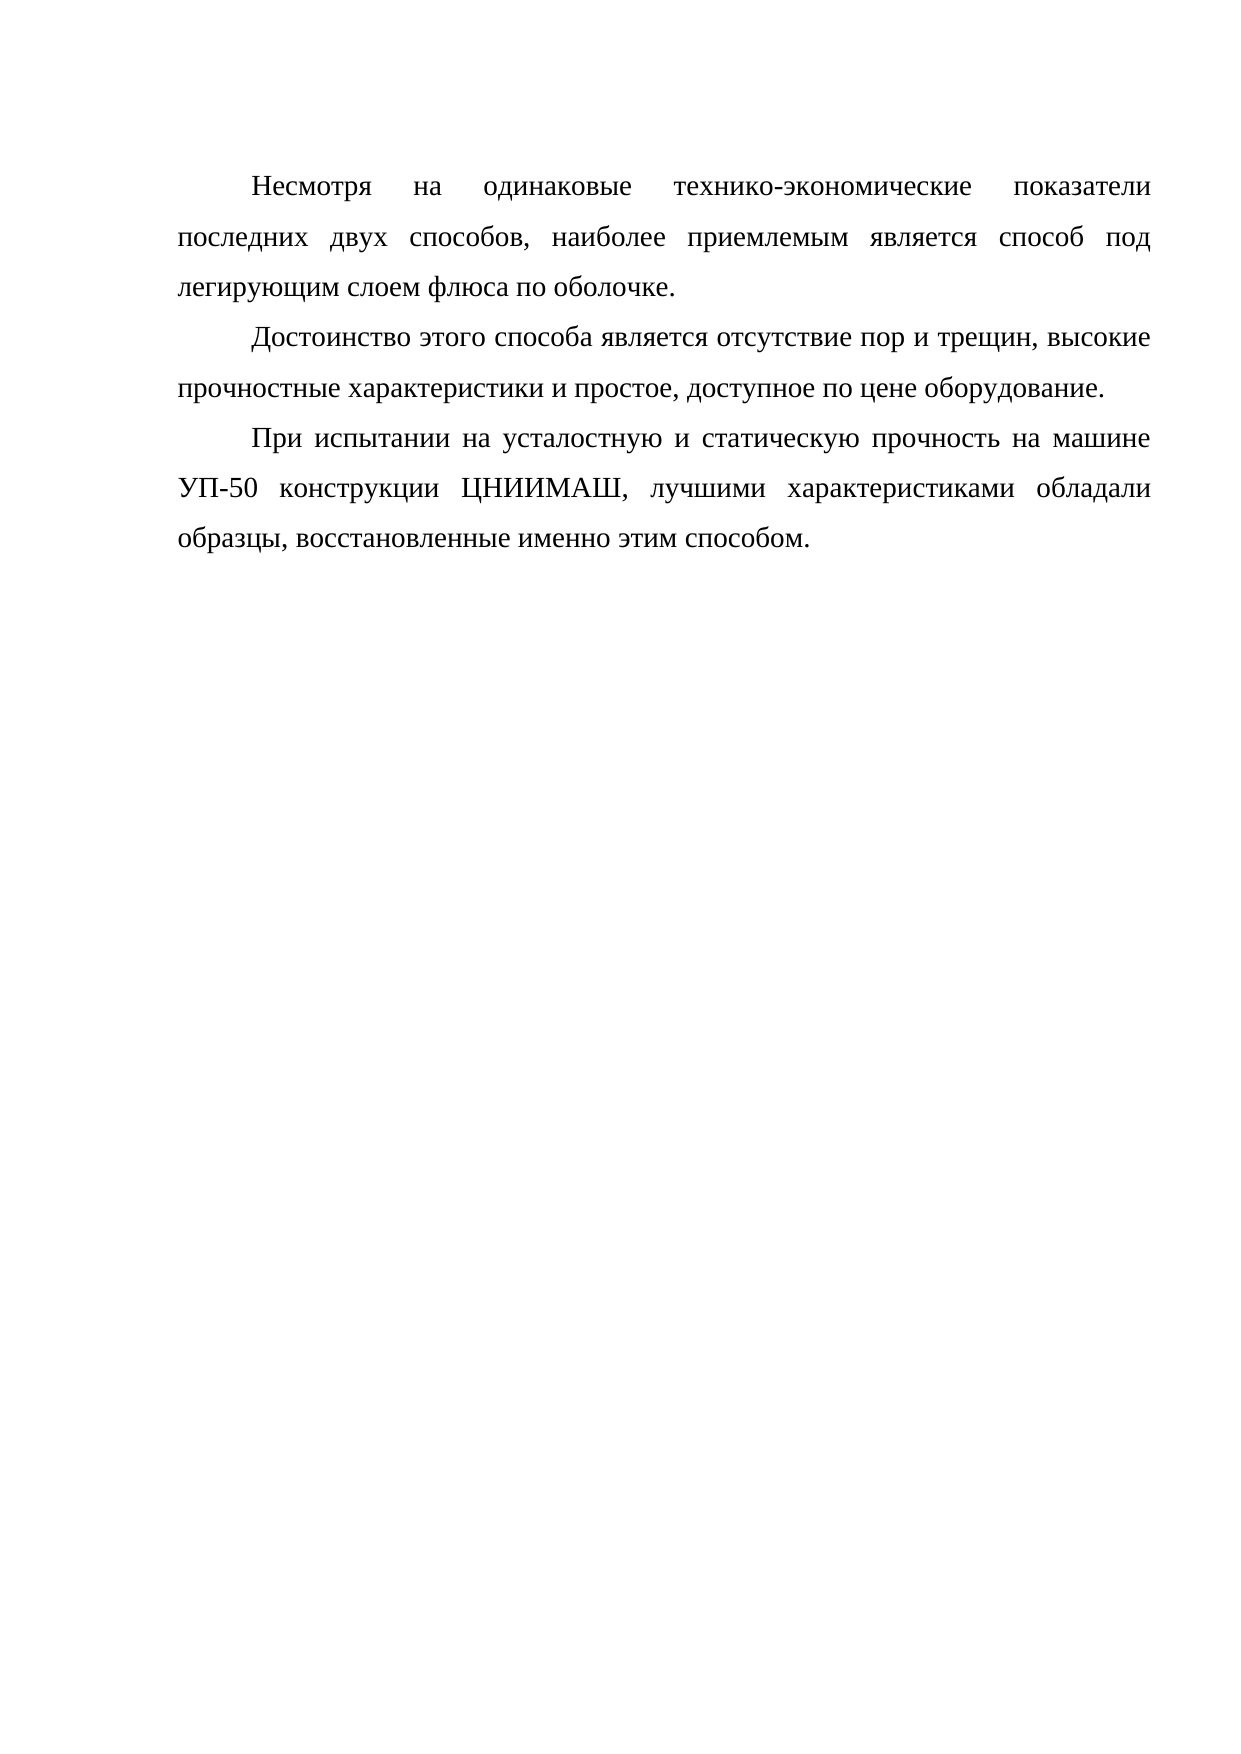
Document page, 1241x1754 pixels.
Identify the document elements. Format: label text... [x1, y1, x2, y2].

text Достоинство этого способа является отсутствие пор и трещин, высокие прочностные характеристики и простое, доступное по цене оборудование. [177, 319, 1152, 403]
text Несмотря на одинаковые технико-экономические показатели последних двух способов, наиболее приемлемым является способ под легирующим слоем флюса по оболочке. [177, 168, 1152, 303]
text При испытании на усталостную и статическую прочность на машине УП-50 конструкции ЦНИИМАШ, лучшими характеристиками обладали образцы, восстановленные именно этим способом. [177, 420, 1152, 554]
